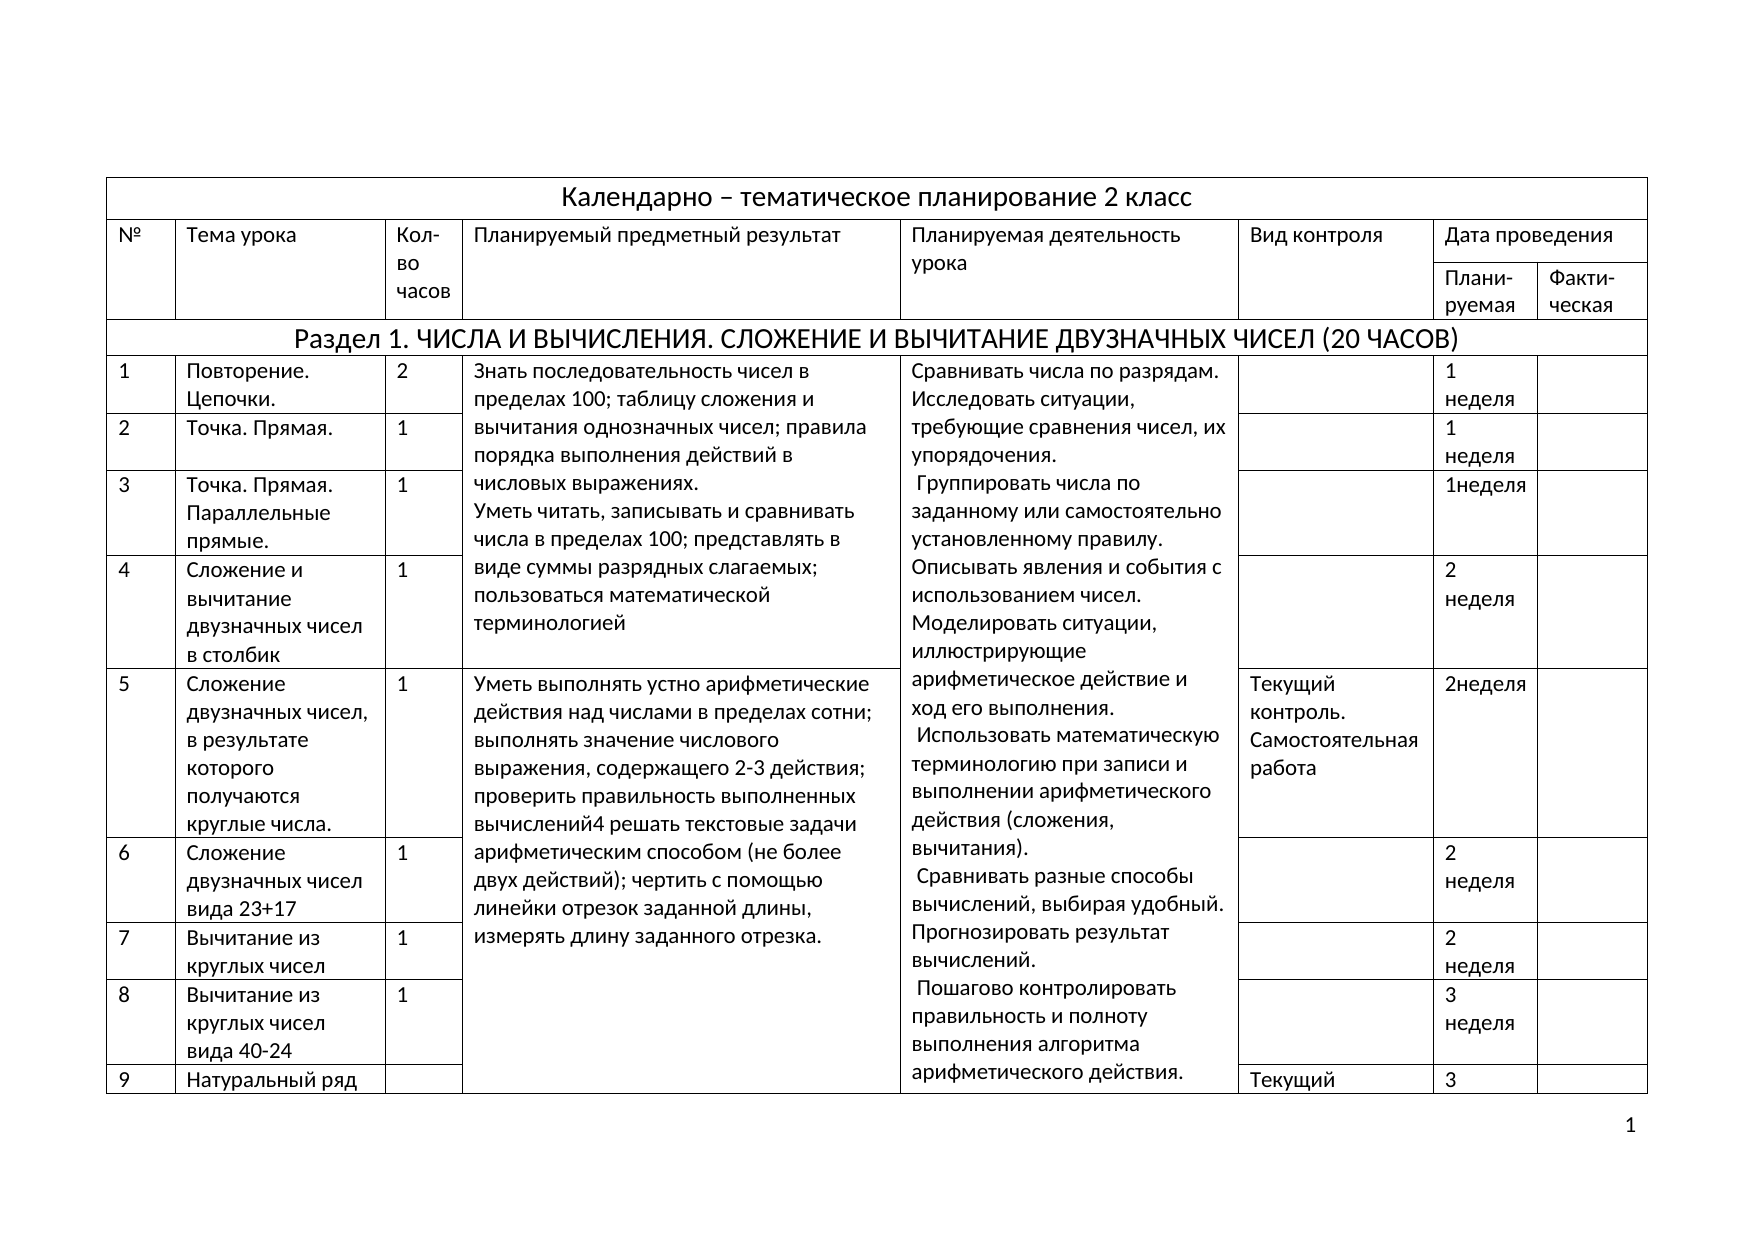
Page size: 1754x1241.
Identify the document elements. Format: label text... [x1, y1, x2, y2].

table_cell [1538, 414, 1647, 469]
table_cell Сравнивать числа по разрядам. Исследовать ситуации, требующие сравнения чисел, их упорядочения. Группировать числа по заданному или самостоятельно установленному правилу. Описывать явления и события с использованием чисел. Моделировать ситуации, иллюстрирующие арифметическое действие и ход его выполнения. Использовать математическую терминологию при записи и выполнении арифметического действия (сложения, вычитания). Сравнивать разные способы вычислений, выбирая удобный. Прогнозировать результат вычислений. Пошагово контролировать правильность и полноту выполнения алгоритма арифметического действия. Использовать различные приемы проверки правильности нахождения значения числового выражения. Выполнять сбор и обобщение информации в несложных случаях, организовывать информацию в виде таблиц. Преобразовывать информацию из одного вида в другой. Выполнять перебор всех возможных вариантов для пересчета объектов и комбинаций, в том числе комбинаций, удовлетворяющих заданным условиям. Приводить приемы случайных событий, достоверных и невозможных событий; вычислять вероятности событий в простейших случаях. Моделировать изученные зависимости. Находить и выбирать способ решения текстовой задачи. Выбирать удобный способ решения задачи. Планировать решение задачи. Действовать по заданному и самостоятельно составленному плану решения задачи. Объяснять (пояснять) ход решения задачи. [901, 356, 1238, 1093]
table_cell Факти-ческая [1538, 263, 1647, 319]
table_cell [1239, 356, 1433, 412]
table_cell 6 [107, 838, 175, 922]
table_cell 1 [386, 923, 462, 979]
table_cell 5 [107, 669, 175, 837]
table_cell Вид контроля [1239, 220, 1433, 319]
table_cell 1 [386, 556, 462, 668]
table_cell 2 [386, 356, 462, 412]
table_cell Сложение двузначных чисел, в результате которого получаются круглые числа. [176, 669, 385, 837]
table_cell 1 неделя [1434, 414, 1537, 469]
table_cell Сложение двузначных чисел вида 23+17 [176, 838, 385, 922]
table_cell № [107, 220, 175, 319]
table_cell [1239, 414, 1433, 469]
table_cell 1 неделя [1434, 356, 1537, 412]
table_cell [1538, 356, 1647, 412]
table_cell [1538, 471, 1647, 554]
table_cell Вычитание из круглых чисел [176, 923, 385, 979]
table_cell 1 [386, 980, 462, 1064]
table_cell Уметь выполнять устно арифметические действия над числами в пределах сотни; выполнять значение числового выражения, содержащего 2-3 действия; проверить правильность выполненных вычислений4 решать текстовые задачи арифметическим способом (не более двух действий); чертить с помощью линейки отрезок заданной длины, измерять длину заданного отрезка. [463, 669, 900, 1093]
table_cell [1538, 923, 1647, 979]
table_cell Планируемая деятельность урока [901, 220, 1238, 319]
table_cell [1239, 556, 1433, 668]
table_cell 1 [386, 471, 462, 554]
table_cell 2неделя [1434, 669, 1537, 837]
table_cell 1 [107, 356, 175, 412]
table_cell 1 [386, 669, 462, 837]
table_cell Текущий контроль. Самостоятельная работа [1239, 669, 1433, 837]
table_cell Кол-во часов [386, 220, 462, 319]
table_cell Точка. Прямая. Параллельные прямые. [176, 471, 385, 554]
table_cell 3 неделя [1434, 980, 1537, 1064]
table_cell 1 [386, 414, 462, 469]
table_cell [1538, 980, 1647, 1064]
table_header Календарно – тематическое планирование 2 класс [107, 178, 1647, 219]
table_cell 7 [107, 923, 175, 979]
table_cell [1239, 838, 1433, 922]
table_cell [1538, 838, 1647, 922]
table_cell 3 [107, 471, 175, 554]
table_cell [1239, 1065, 1433, 1093]
table_cell [386, 1065, 462, 1093]
table_cell [1239, 980, 1433, 1064]
table_cell Вычитание из круглых чисел вида 40-24 [176, 980, 385, 1064]
table_cell 1 [386, 838, 462, 922]
table_cell Сложение и вычитание двузначных чисел в столбик [176, 556, 385, 668]
table_cell Тема урока [176, 220, 385, 319]
table_cell 2 неделя [1434, 556, 1537, 668]
table_cell Планируемый предметный результат [463, 220, 900, 319]
table_cell 1неделя [1434, 471, 1537, 554]
table_cell [1239, 923, 1433, 979]
table_cell 2 [107, 414, 175, 469]
table_cell Дата проведения [1434, 220, 1647, 262]
table_cell Знать последовательность чисел в пределах 100; таблицу сложения и вычитания однозначных чисел; правила порядка выполнения действий в числовых выражениях. Уметь читать, записывать и сравнивать числа в пределах 100; представлять в виде суммы разрядных слагаемых; пользоваться математической терминологией [463, 356, 900, 668]
table_cell 3 неделя [1434, 1065, 1537, 1093]
table_cell [1538, 556, 1647, 668]
table_cell 8 [107, 980, 175, 1064]
table_cell [1538, 669, 1647, 837]
table_cell [1538, 1065, 1647, 1093]
table_cell [1239, 471, 1433, 554]
table_cell Повторение. Цепочки. [176, 356, 385, 412]
table_cell 9 [107, 1065, 175, 1093]
table_cell 2 неделя [1434, 838, 1537, 922]
table_cell 2 неделя [1434, 923, 1537, 979]
table_cell Раздел 1. ЧИСЛА И ВЫЧИСЛЕНИЯ. СЛОЖЕНИЕ И ВЫЧИТАНИЕ ДВУЗНАЧНЫХ ЧИСЕЛ (20 ЧАСОВ) [107, 320, 1647, 355]
table_cell 4 [107, 556, 175, 668]
table_cell Плани-руемая [1434, 263, 1537, 319]
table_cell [176, 1065, 385, 1093]
table_cell Точка. Прямая. [176, 414, 385, 469]
